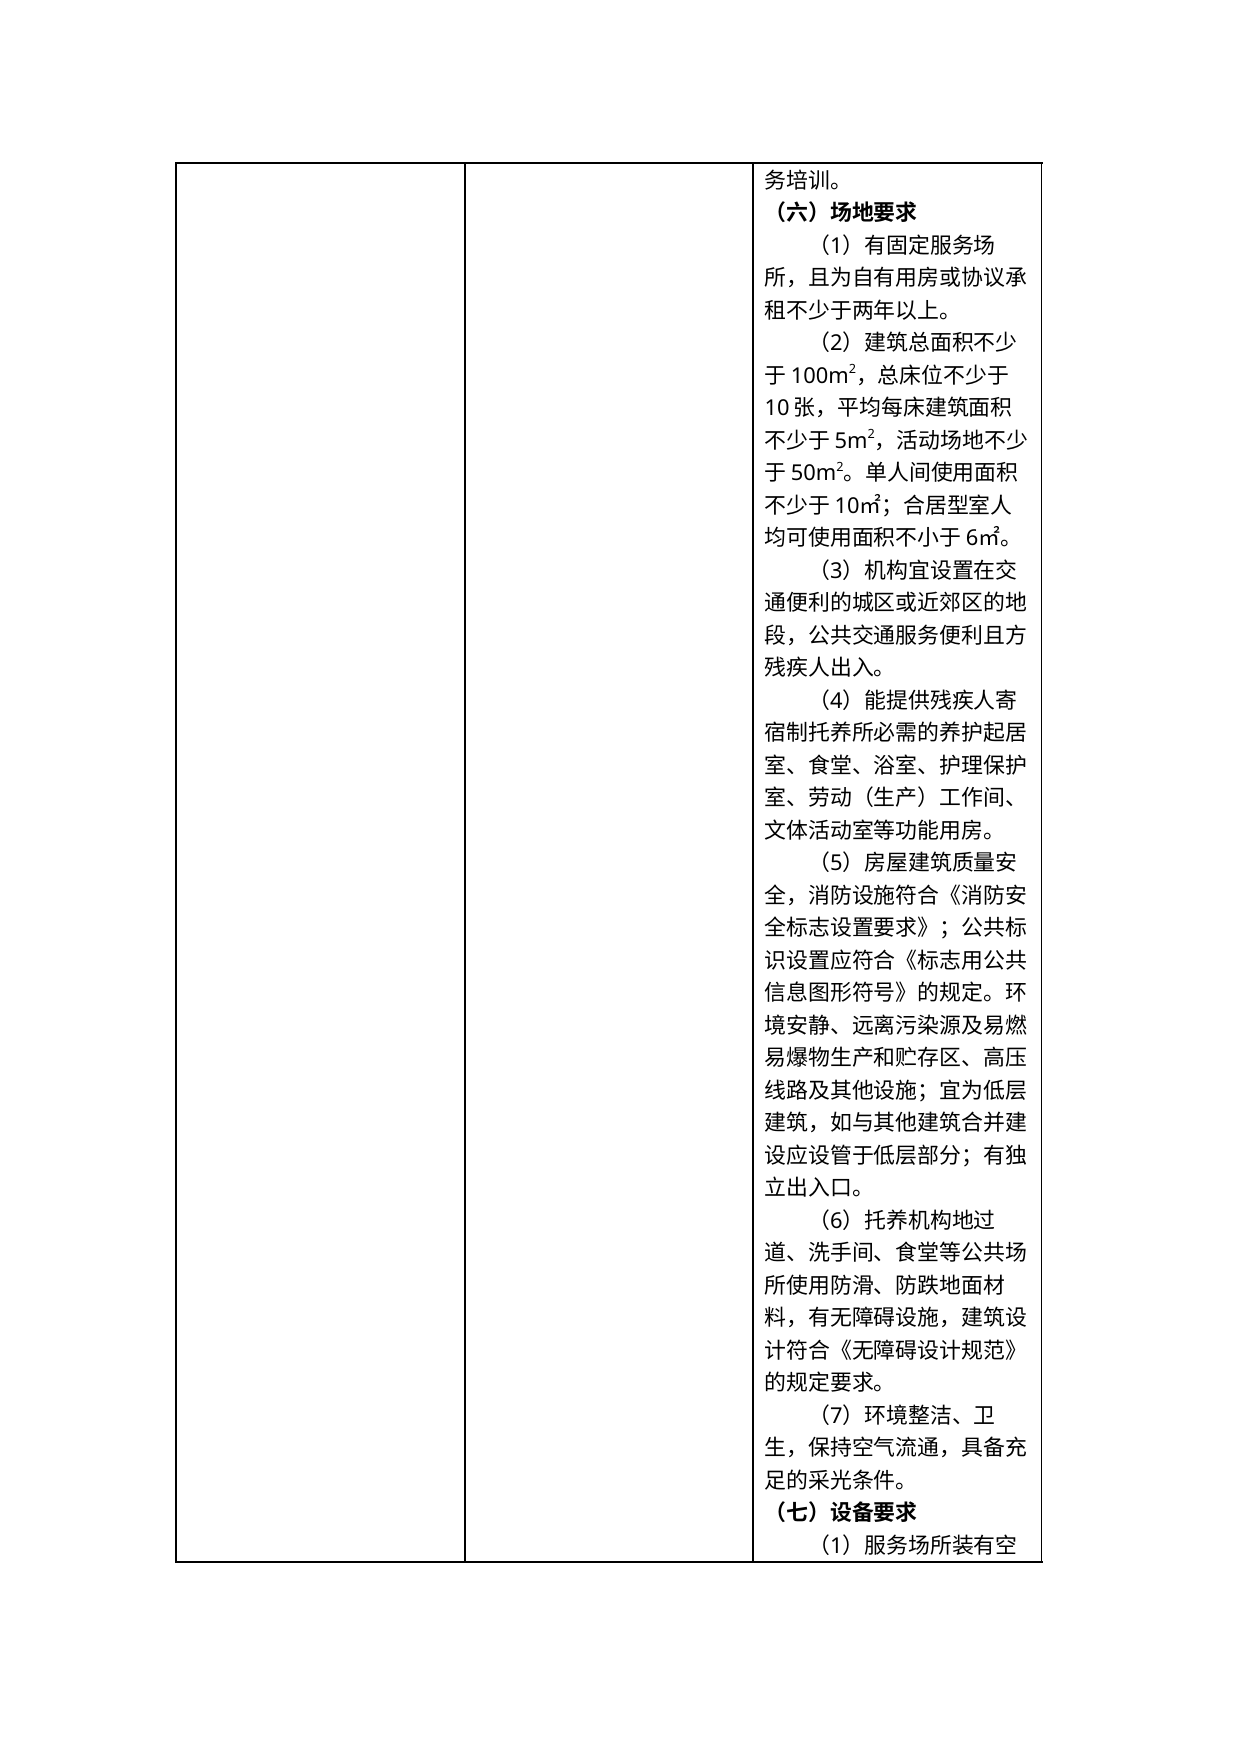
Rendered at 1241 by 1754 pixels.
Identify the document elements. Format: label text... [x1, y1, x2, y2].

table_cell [754, 164, 1041, 1561]
table_cell [466, 164, 752, 1561]
table_cell 1 [177, 164, 464, 1561]
